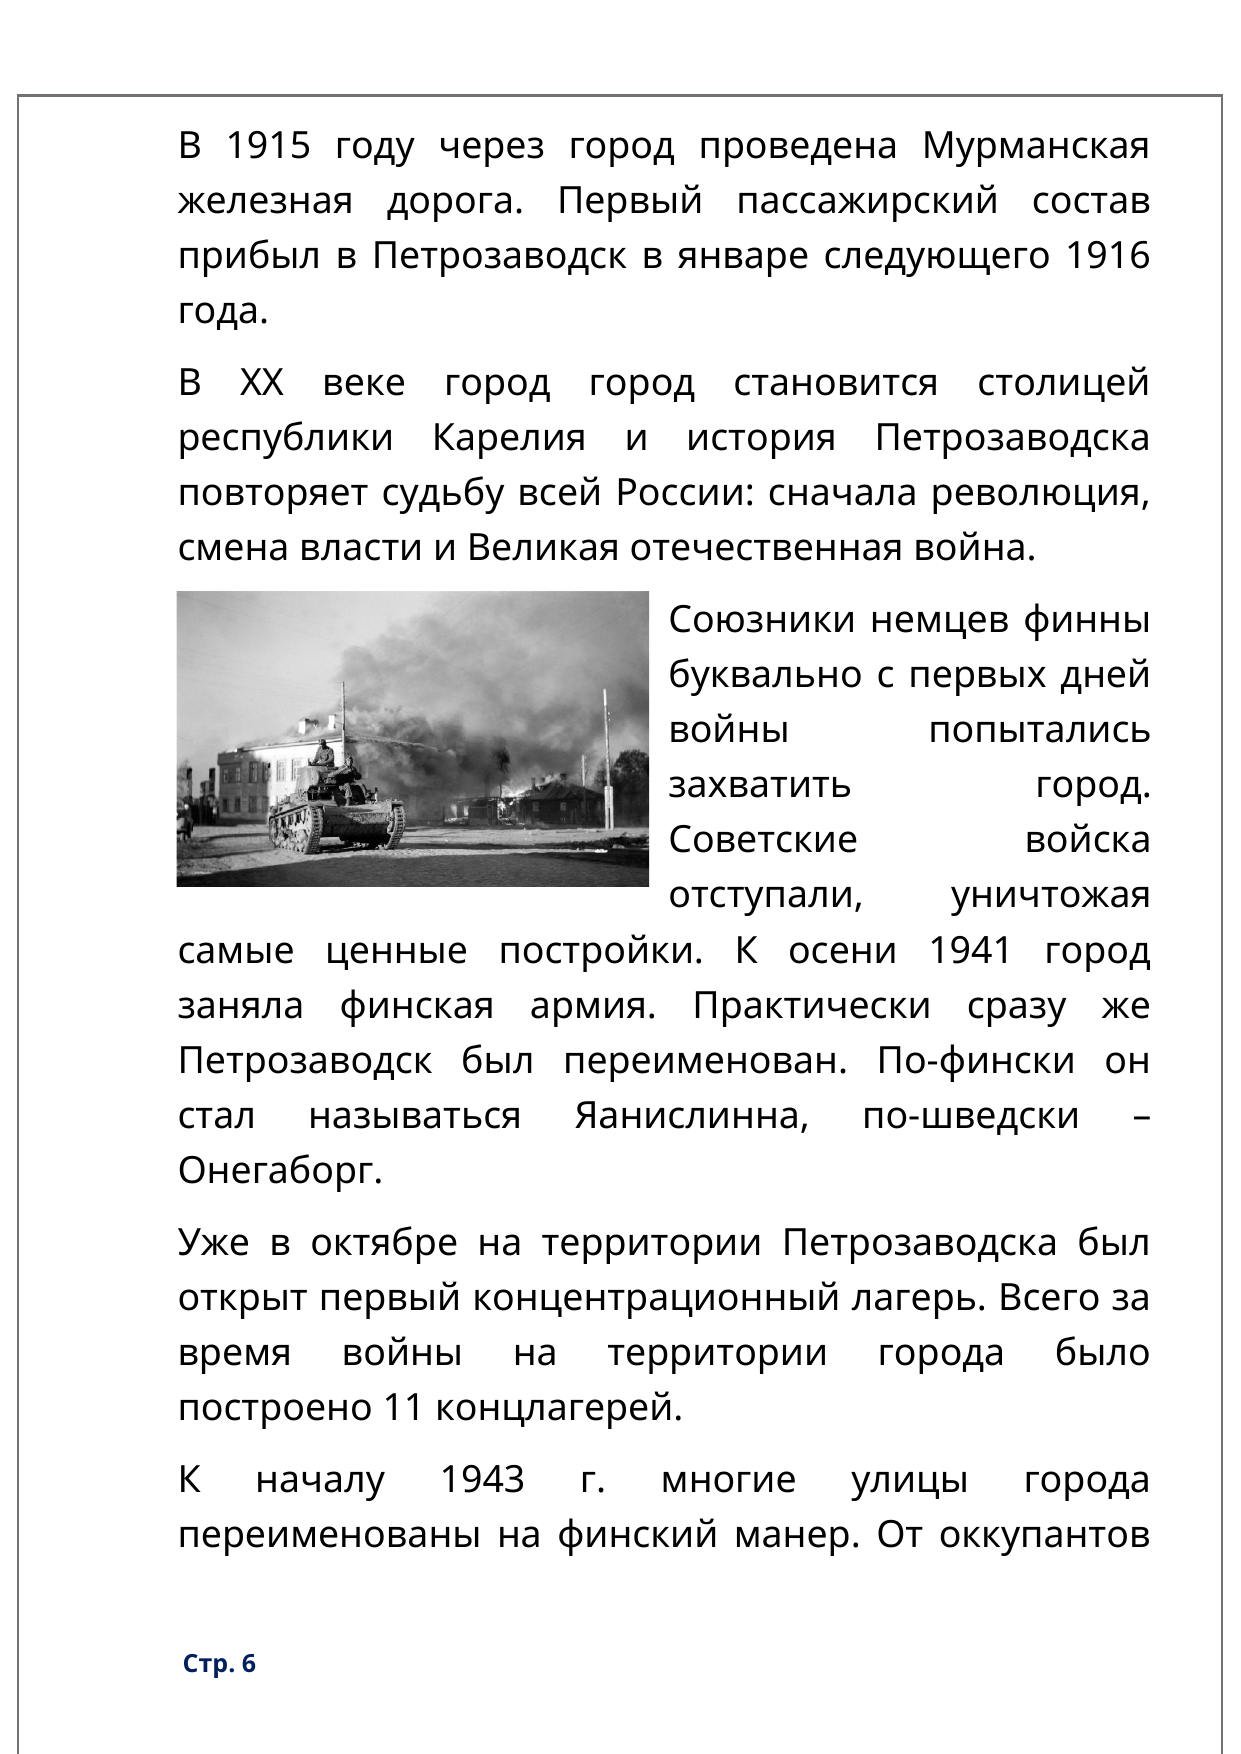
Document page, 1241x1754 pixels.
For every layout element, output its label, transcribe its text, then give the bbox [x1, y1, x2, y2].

text В 1915 году через город проведена Мурманская железная дорога. Первый пассажирский состав прибыл в Петрозаводск в январе следующего 1916 года. [177, 118, 1152, 334]
text В XX веке город город становится столицей республики Карелия и история Петрозаводска повторяет судьбу всей России: сначала революция, смена власти и Великая отечественная война. [177, 355, 1152, 572]
text Уже в октябре на территории Петрозаводска был открыт первый концентрационный лагерь. Всего за время войны на территории города было построено 11 концлагерей. [177, 1215, 1152, 1431]
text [177, 1452, 1152, 1558]
picture [176, 591, 650, 887]
text Союзники немцев финны буквально с первых дней войны попытались захватить город. Советские войска отступали, уничтожая самые ценные постройки. К осени 1941 город заняла финская армия. Практически сразу же Петрозаводск был переименован. По-фински он стал называться Яанислинна, по-шведски – Онегаборг. [177, 592, 1152, 1194]
